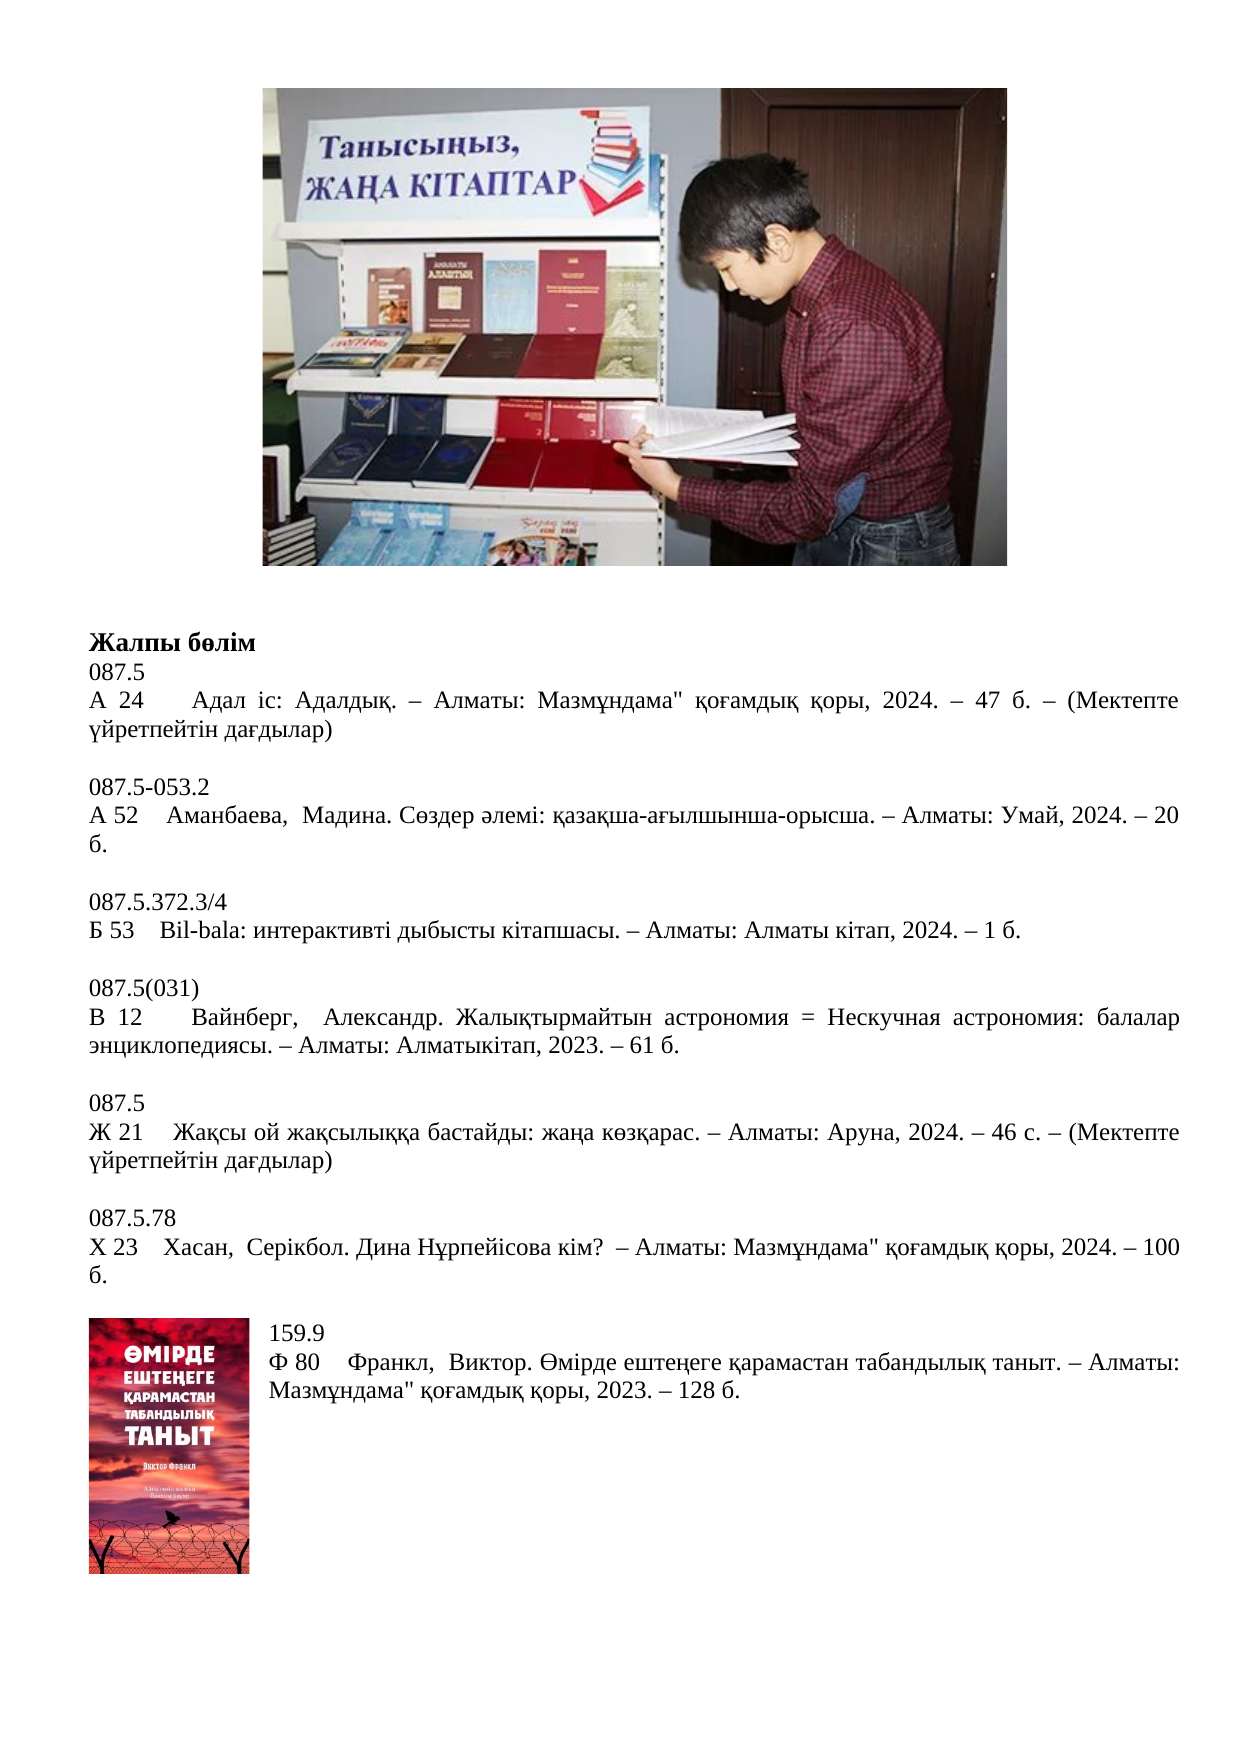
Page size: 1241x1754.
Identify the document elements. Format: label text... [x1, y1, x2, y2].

picture [262, 88, 1008, 566]
text А 52 Аманбаева, Мадина. Сөздер әлемі: қазақша-ағылшынша-орысша. – Алматы: Умай, 2024. – 20 б. [89, 801, 1181, 858]
text 087.5.78 [89, 1203, 1181, 1232]
text В 12 Вайнберг, Александр. Жалықтырмайтын астрономия = Нескучная астрономия: балалар энциклопедиясы. – Алматы: Алматыкітап, 2023. – 61 б. [89, 1002, 1181, 1059]
text Х 23 Хасан, Серікбол. Дина Нұрпейісова кім? – Алматы: Мазмұндама" қоғамдық қоры, 2024. – 100 б. [89, 1232, 1181, 1289]
picture [88, 1318, 250, 1574]
text А 24 Адал іс: Адалдық. – Алматы: Мазмұндама" қоғамдық қоры, 2024. – 47 б. – (Мектепте үйретпейтін дағдылар) [89, 686, 1181, 743]
text 159.9 [250, 1318, 1181, 1347]
text Ф 80 Франкл, Виктор. Өмірде ештеңеге қарамастан табандылық таныт. – Алматы: Мазмұндама" қоғамдық қоры, 2023. – 128 б. [250, 1347, 1181, 1404]
text 087.5(031) [89, 973, 1181, 1002]
text Б 53 Bil-bala: интерактивті дыбысты кітапшасы. – Алматы: Алматы кітап, 2024. – 1 б. [89, 916, 1181, 944]
text Ж 21 Жақсы ой жақсылыққа бастайды: жаңа көзқарас. – Алматы: Аруна, 2024. – 46 с. – (Мектепте үйретпейтін дағдылар) [89, 1117, 1181, 1174]
text 087.5 [89, 1088, 1181, 1117]
text 087.5.372.3/4 [89, 887, 1181, 916]
text 087.5-053.2 [89, 772, 1181, 801]
text Жалпы бөлім [89, 626, 1181, 657]
text 087.5 [89, 657, 1181, 686]
